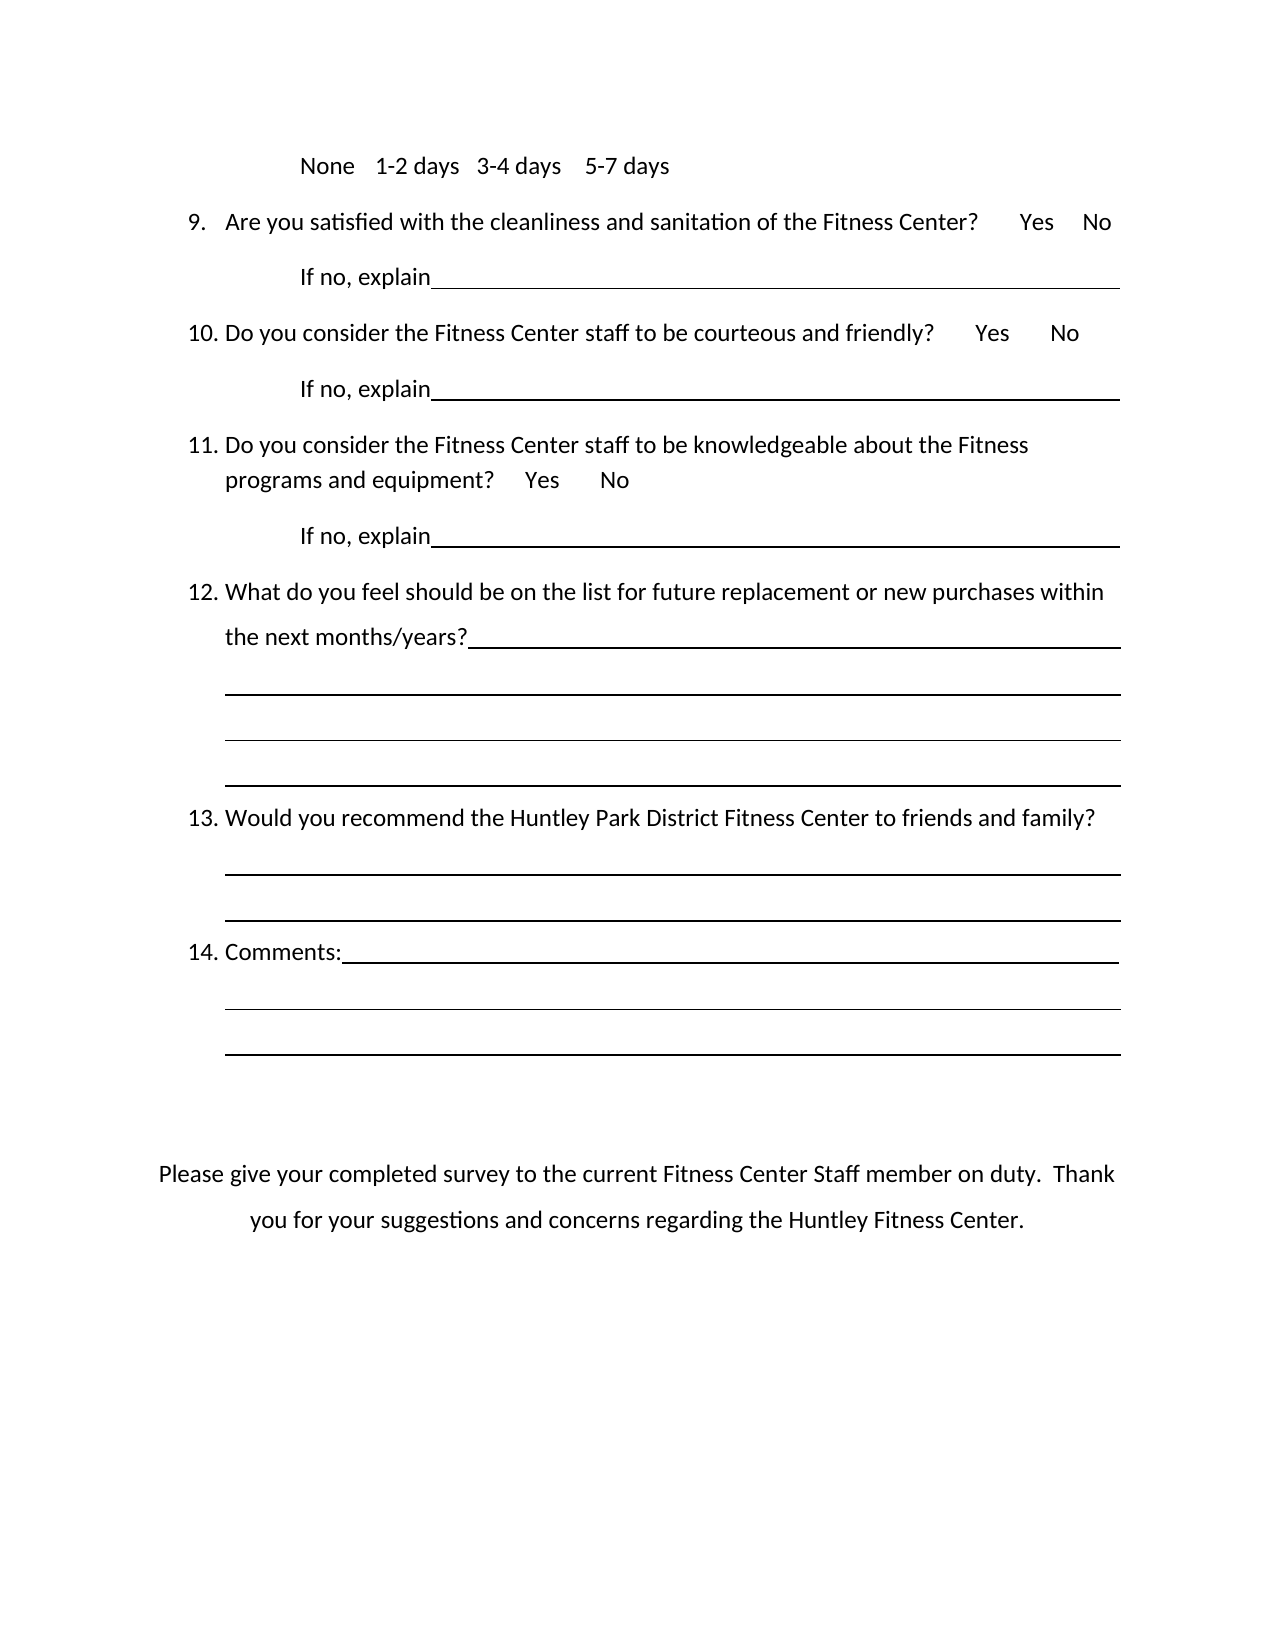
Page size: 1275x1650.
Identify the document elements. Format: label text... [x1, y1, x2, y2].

list Are you satisfied with the cleanliness and sanitation of the Fitness Center? Yes No If no, explain [187, 206, 1121, 292]
list What do you feel should be on the list for future replacement or new purchases within the next months/years? [187, 576, 1121, 652]
text If no, explain [300, 520, 1142, 550]
list Comments: [187, 936, 1142, 967]
list Do you consider the Fitness Center staff to be knowledgeable about the Fitness programs and equipment? Yes No [187, 429, 1031, 494]
text If no, explain [300, 373, 1142, 403]
text None 1-2 days 3-4 days 5-7 days [300, 150, 1142, 181]
list Do you consider the Fitness Center staff to be courteous and friendly? Yes No [187, 317, 1142, 348]
text Please give your completed survey to the current Fitness Center Staff member on duty. Thank you for your suggestions and concerns regarding the Huntley Fitness Center. [159, 1158, 1142, 1234]
list Would you recommend the Huntley Park District Fitness Center to friends and family? [187, 802, 1142, 832]
